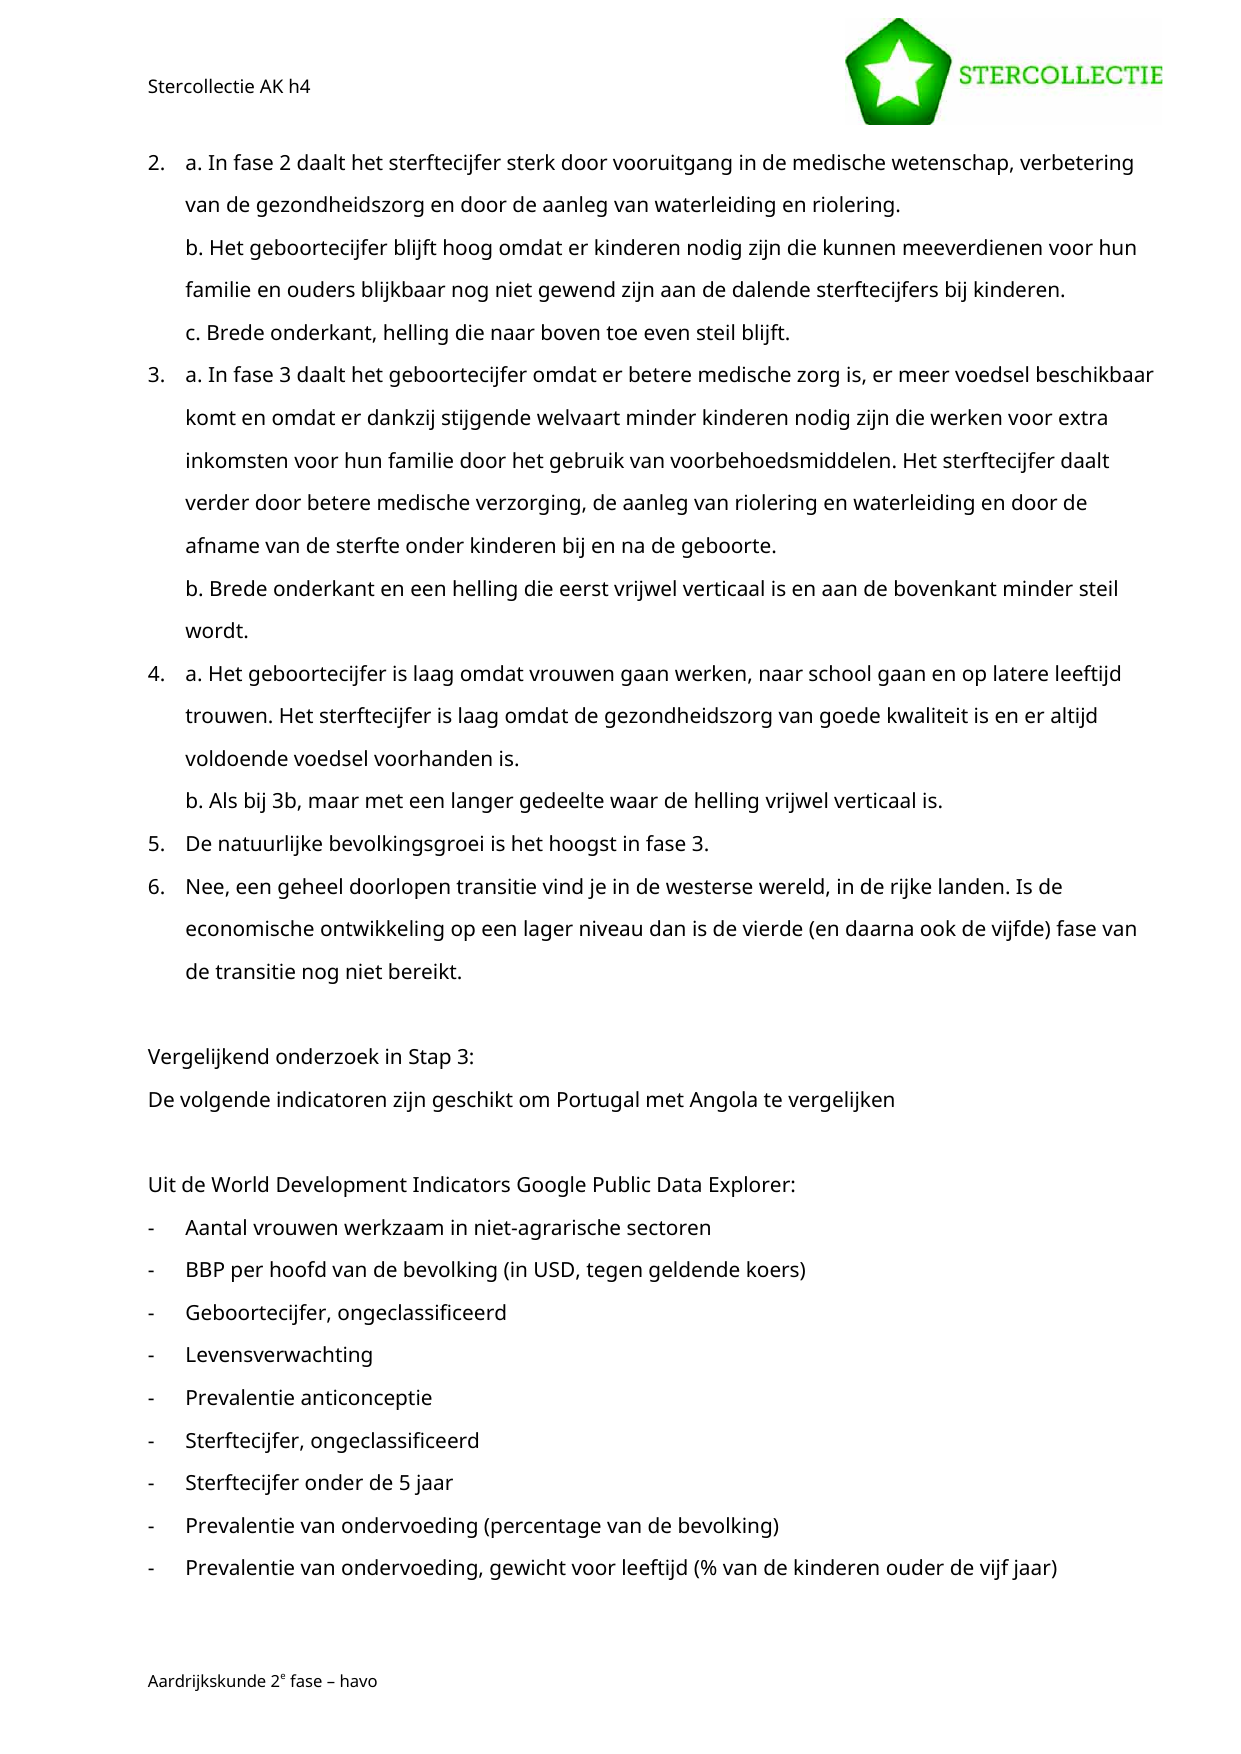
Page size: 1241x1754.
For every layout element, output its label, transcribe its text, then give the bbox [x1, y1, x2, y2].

list Geboortecijfer, ongeclassificeerd [148, 1298, 1162, 1326]
list Prevalentie van ondervoeding, gewicht voor leeftijd (% van de kinderen ouder de vijf jaar) [148, 1553, 1162, 1582]
text Uit de World Development Indicators Google Public Data Explorer: [148, 1170, 1162, 1198]
list BBP per hoofd van de bevolking (in USD, tegen geldende koers) [148, 1255, 1162, 1284]
text De volgende indicatoren zijn geschikt om Portugal met Angola te vergelijken [148, 1085, 1162, 1113]
list Prevalentie van ondervoeding (percentage van de bevolking) [148, 1511, 1162, 1539]
list a. In fase 2 daalt het sterftecijfer sterk door vooruitgang in de medische wetenschap, verbetering van de gezondheidszorg en door de aanleg van waterleiding en riolering. b. Het geboortecijfer blijft hoog omdat er kinderen nodig zijn die kunnen meeverdienen voor hun familie en ouders blijkbaar nog niet gewend zijn aan de dalende sterftecijfers bij kinderen. c. Brede onderkant, helling die naar boven toe even steil blijft. [148, 148, 1162, 346]
list Aantal vrouwen werkzaam in niet-agrarische sectoren [148, 1213, 1162, 1241]
text Vergelijkend onderzoek in Stap 3: [148, 1042, 1162, 1071]
list Sterftecijfer onder de 5 jaar [148, 1468, 1162, 1497]
list a. In fase 3 daalt het geboortecijfer omdat er betere medische zorg is, er meer voedsel beschikbaar komt en omdat er dankzij stijgende welvaart minder kinderen nodig zijn die werken voor extra inkomsten voor hun familie door het gebruik van voorbehoedsmiddelen. Het sterftecijfer daalt verder door betere medische verzorging, de aanleg van riolering en waterleiding en door de afname van de sterfte onder kinderen bij en na de geboorte. [148, 361, 1162, 559]
list De natuurlijke bevolkingsgroei is het hoogst in fase 3. [148, 829, 1162, 858]
picture [845, 18, 1163, 125]
list Sterftecijfer, ongeclassificeerd [148, 1426, 1162, 1454]
list b. Als bij 3b, maar met een langer gedeelte waar de helling vrijwel verticaal is. [185, 787, 1162, 815]
list Nee, een geheel doorlopen transitie vind je in de westerse wereld, in de rijke landen. Is de economische ontwikkeling op een lager niveau dan is de vierde (en daarna ook de vijfde) fase van de transitie nog niet bereikt. [148, 872, 1162, 986]
list a. Het geboortecijfer is laag omdat vrouwen gaan werken, naar school gaan en op latere leeftijd trouwen. Het sterftecijfer is laag omdat de gezondheidszorg van goede kwaliteit is en er altijd voldoende voedsel voorhanden is. [148, 659, 1162, 772]
list Levensverwachting [148, 1341, 1162, 1369]
list b. Brede onderkant en een helling die eerst vrijwel verticaal is en aan de bovenkant minder steil wordt. [185, 574, 1162, 645]
list Prevalentie anticonceptie [148, 1383, 1162, 1412]
